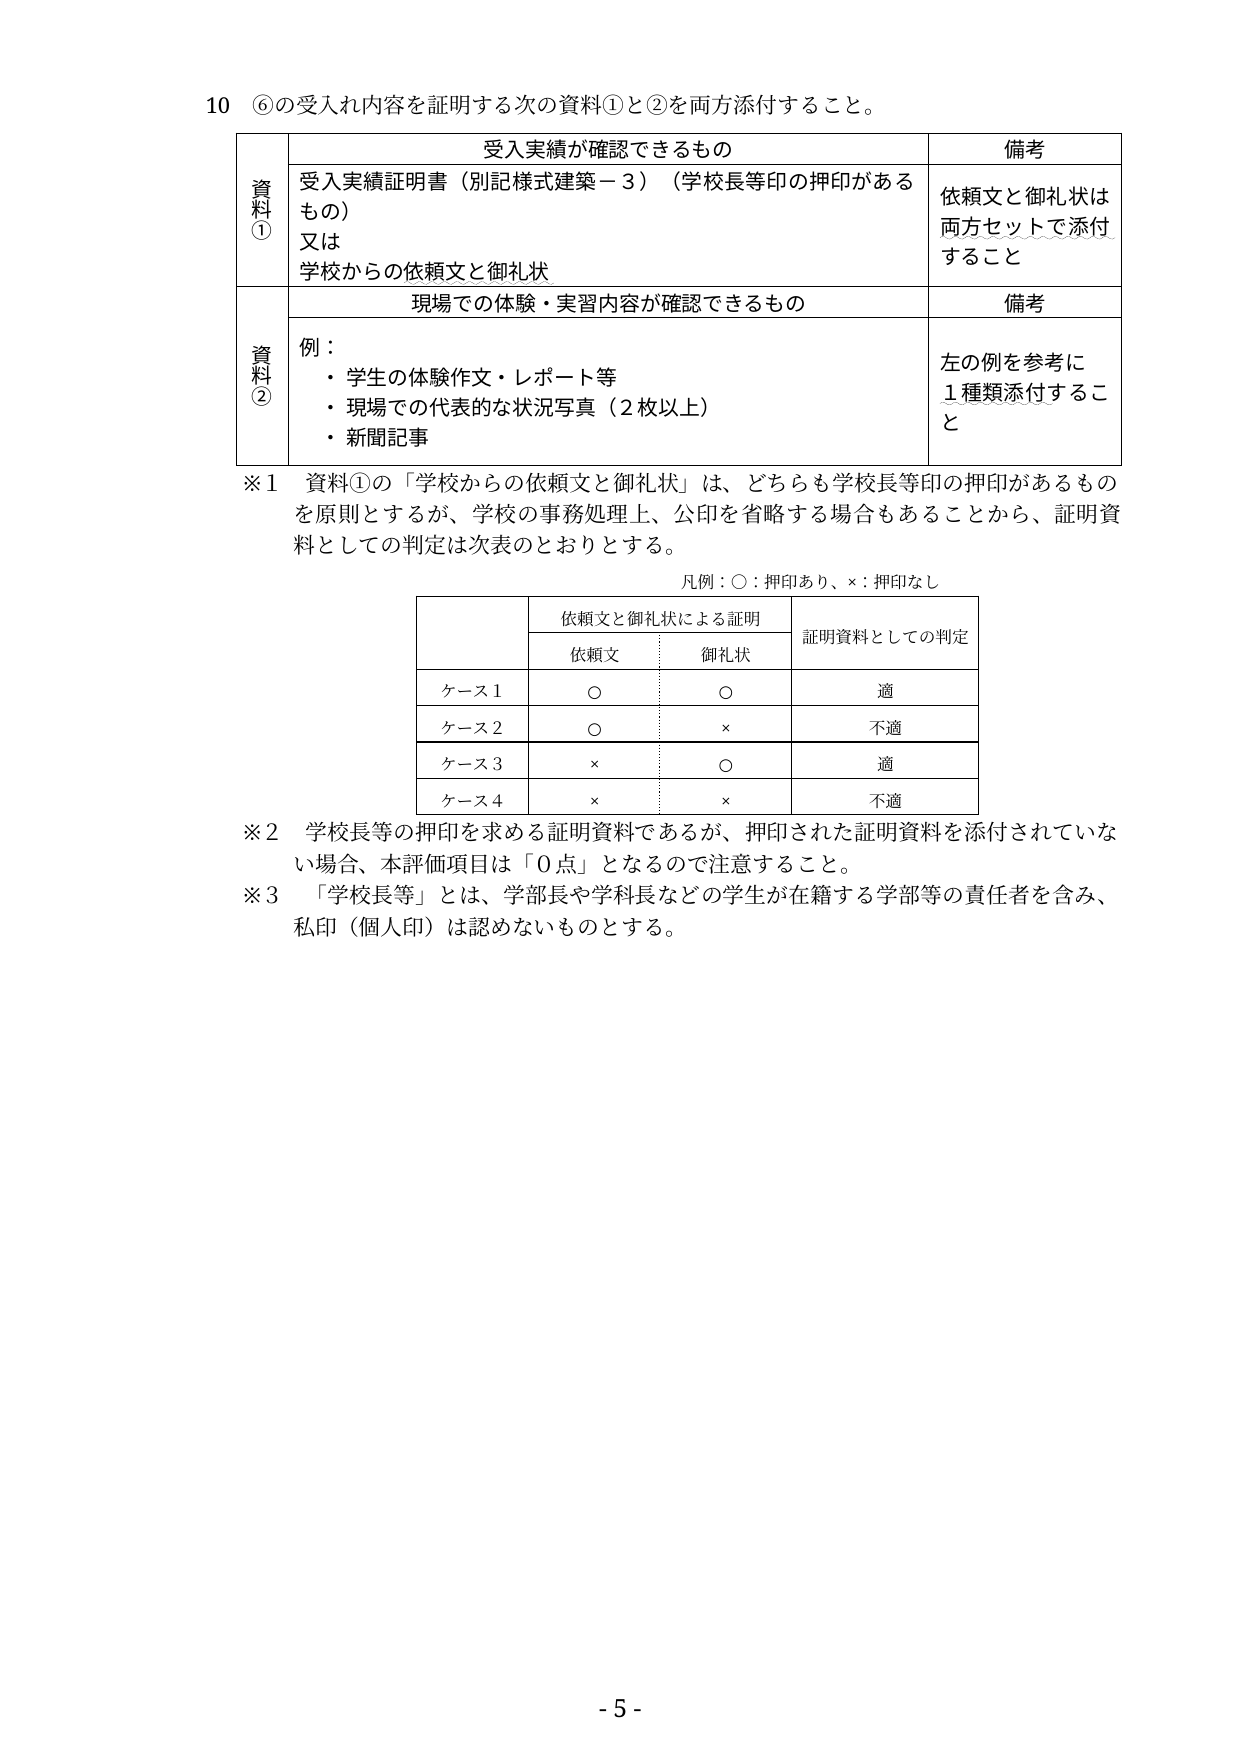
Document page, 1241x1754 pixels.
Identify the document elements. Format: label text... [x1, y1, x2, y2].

table_cell ケース２ [417, 706, 528, 741]
table_cell ○ [529, 706, 660, 741]
text ※１ 資料①の「学校からの依頼文と御礼状」は、どちらも学校長等印の押印があるものを原則とするが、学校の事務処理上、公印を省略する場合もあることから、証明資料としての判定は次表のとおりとする。 [243, 466, 1122, 560]
table_cell 現場での体験・実習内容が確認できるもの [289, 287, 928, 317]
table_cell 例： ・ 学生の体験作文・レポート等 ・ 現場での代表的な状況写真（２枚以上） ・ 新聞記事 [289, 318, 928, 465]
table_cell × [529, 779, 660, 814]
table_cell 依頼文 [529, 633, 660, 668]
table_header 証明資料としての判定 [792, 597, 978, 668]
table_cell 資料② [237, 287, 288, 465]
table_header 受入実績が確認できるもの [289, 134, 928, 164]
table_cell 受入実績証明書（別記様式建築－３）（学校長等印の押印があるもの） 又は 学校からの依頼文と御礼状 [289, 165, 928, 286]
table_cell 左の例を参考に １種類添付すること [929, 318, 1121, 465]
table_cell × [660, 706, 791, 741]
table_header 依頼文と御礼状による証明 [529, 597, 791, 632]
table_cell × [529, 743, 660, 778]
table_header 備考 [929, 134, 1121, 164]
table_cell ケース１ [417, 670, 528, 705]
table_cell 適 [792, 670, 978, 705]
table_header [417, 597, 528, 668]
text 10 ⑥の受入れ内容を証明する次の資料①と②を両方添付すること。 [118, 89, 1122, 120]
table_cell × [660, 779, 791, 814]
table_cell 不適 [792, 706, 978, 741]
table_header 資料① [237, 134, 288, 286]
text ※２ 学校長等の押印を求める証明資料であるが、押印された証明資料を添付されていない場合、本評価項目は「０点」となるので注意すること。 [243, 815, 1122, 878]
table_cell 不適 [792, 779, 978, 814]
text ※３ 「学校長等」とは、学部長や学科長などの学生が在籍する学部等の責任者を含み、私印（個人印）は認めないものとする。 [243, 878, 1122, 941]
table_cell ケース３ [417, 743, 528, 778]
table_cell 御礼状 [660, 633, 791, 668]
table_cell ○ [529, 670, 660, 705]
text 凡例：○：押印あり、×：押印なし [243, 560, 1122, 596]
table_cell ○ [660, 743, 791, 778]
table_cell 依頼文と御礼状は両方セットで添付すること [929, 165, 1121, 286]
table_cell 適 [792, 743, 978, 778]
table_cell ○ [660, 670, 791, 705]
table_cell ケース４ [417, 779, 528, 814]
table_cell 備考 [929, 287, 1121, 317]
